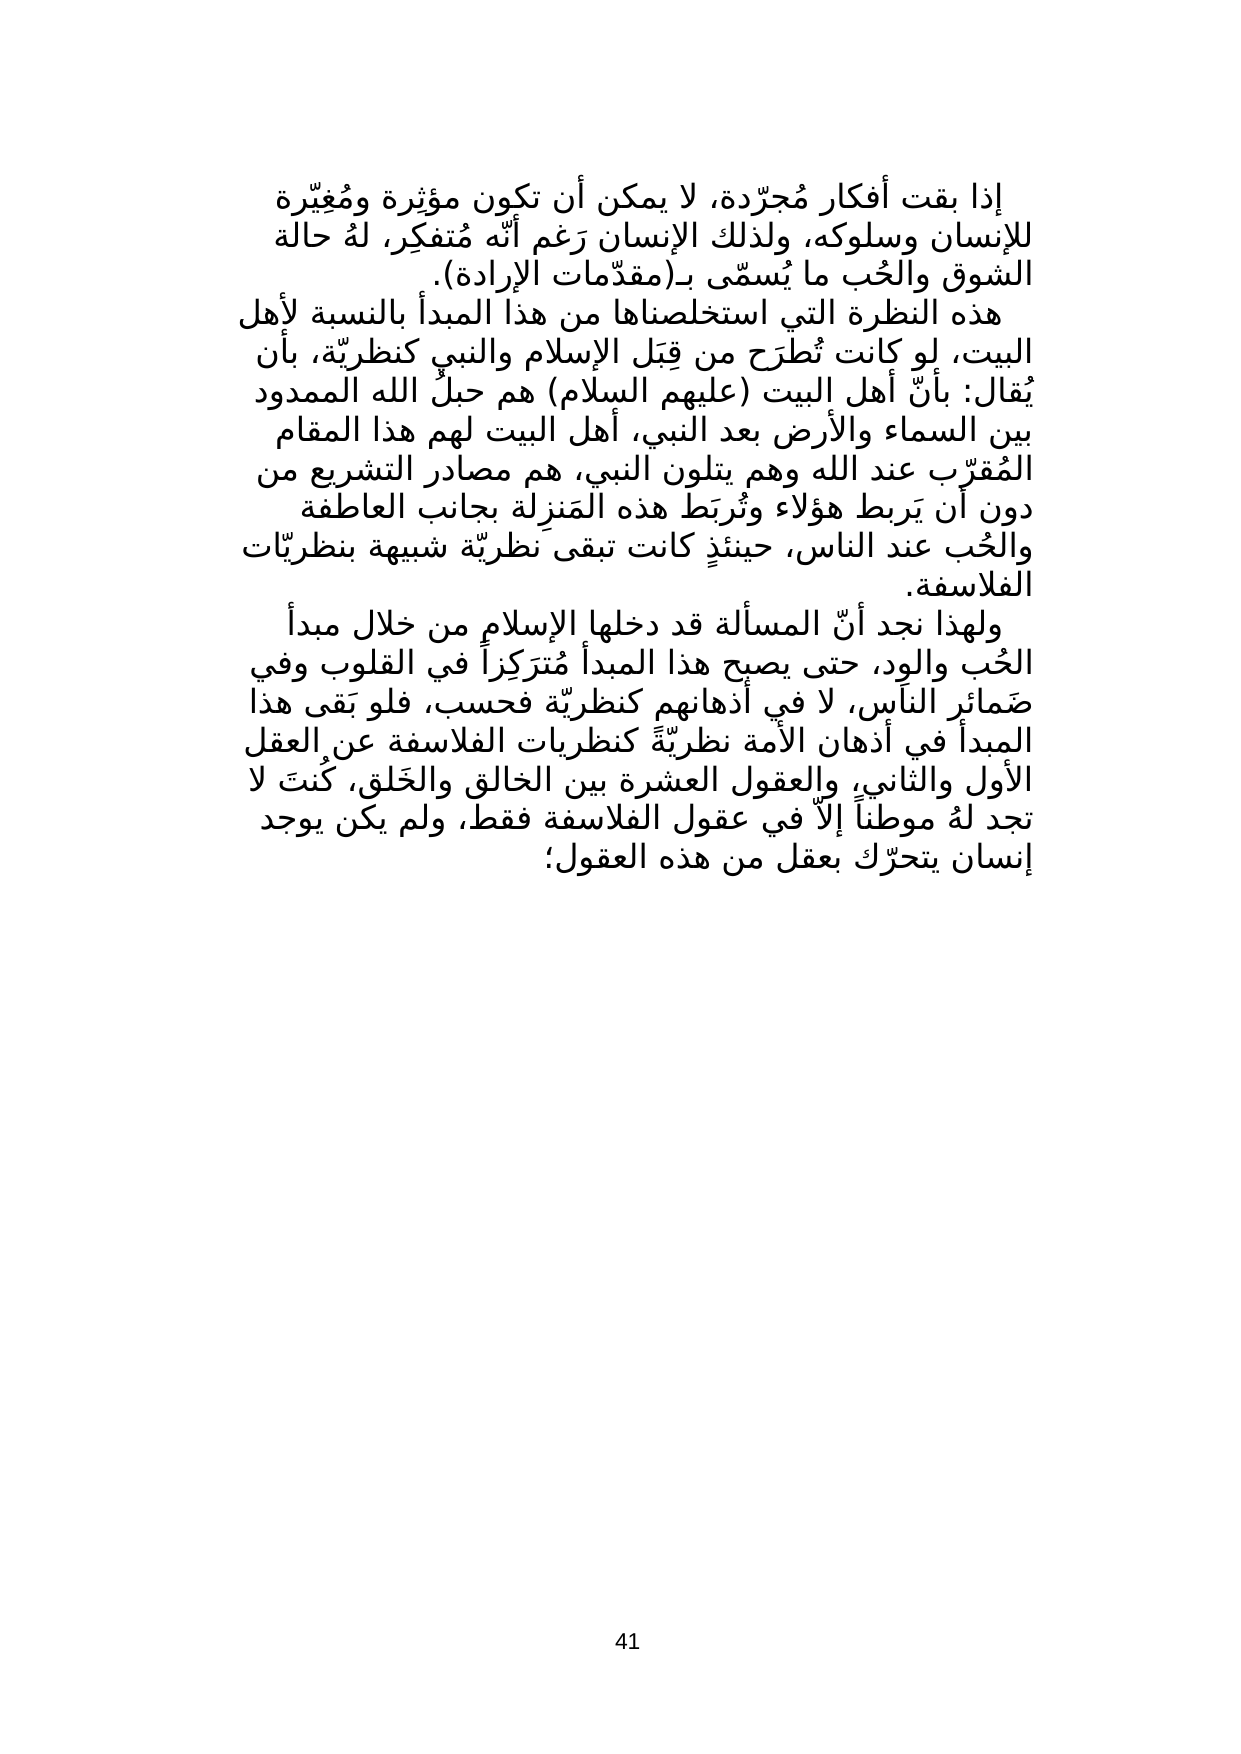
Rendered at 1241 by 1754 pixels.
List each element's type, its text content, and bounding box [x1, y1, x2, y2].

text إذا بقت أفكار مُجرّدة، لا يمكن أن تكون مؤثِرة ومُغِيّرة للإنسان وسلوكه، ولذلك الإنسان رَغم أنّه مُتفكِر، لهُ حالة الشوق والحُب ما يُسمّى بـ(مقدّمات الإرادة). [222, 177, 1033, 294]
text هذه النظرة التي استخلصناها من هذا المبدأ بالنسبة لأهل البيت، لو كانت تُطرَح من قِبَل الإسلام والنبي كنظريّة، بأن يُقال: بأنّ أهل البيت (عليهم السلام) هم حبلُ الله الممدود بين السماء والأرض بعد النبي، أهل البيت لهم هذا المقام المُقرّب عند الله وهم يتلون النبي، هم مصادر التشريع من دون أن يَربط هؤلاء وتُربَط هذه المَنزِلة بجانب العاطفة والحُب عند الناس، حينئذٍ كانت تبقى نظريّة شبيهة بنظريّات الفلاسفة. [222, 294, 1033, 604]
text ولهذا نجد أنّ المسألة قد دخلها الإسلام من خلال مبدأ الحُب والوِد، حتى يصبح هذا المبدأ مُترَكِزاً في القلوب وفي ضَمائر الناس، لا في أذهانهم كنظريّة فحسب، فلو بَقى هذا المبدأ في أذهان الأمة نظريّةً كنظريات الفلاسفة عن العقل الأول والثاني، والعقول العشرة بين الخالق والخَلق، كُنتَ لا تجد لهُ موطناً إلاّ في عقول الفلاسفة فقط، ولم يكن يوجد إنسان يتحرّك بعقل من هذه العقول؛ [222, 604, 1033, 877]
